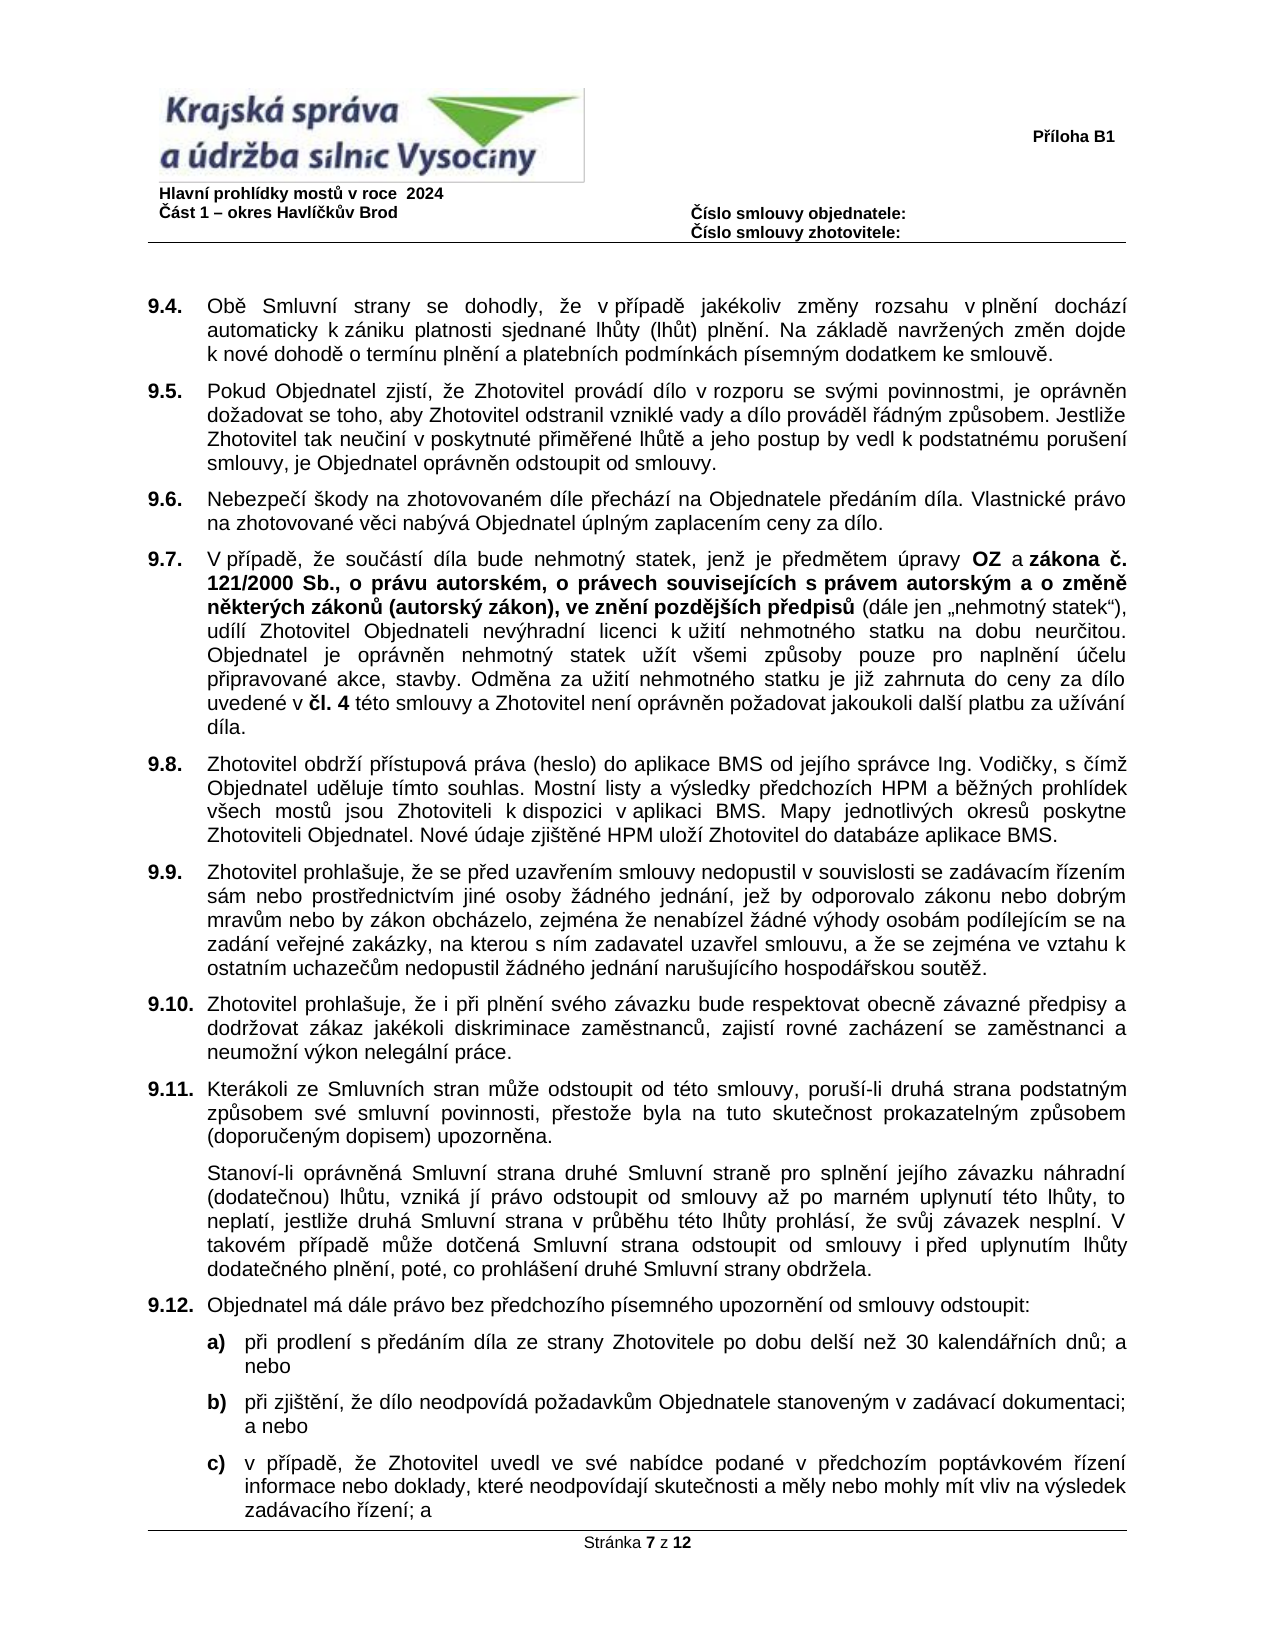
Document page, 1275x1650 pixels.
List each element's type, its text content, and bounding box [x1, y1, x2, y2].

list Kterákoli ze Smluvních stran může odstoupit od této smlouvy, poruší-li druhá strana podstatným způsobem své smluvní povinnosti, přestože byla na tuto skutečnost prokazatelným způsobem (doporučeným dopisem) upozorněna. [148, 1076, 1127, 1148]
list Objednatel má dále právo bez předchozího písemného upozornění od smlouvy odstoupit: [148, 1293, 1127, 1317]
list Zhotovitel prohlašuje, že se před uzavřením smlouvy nedopustil v souvislosti se zadávacím řízením sám nebo prostřednictvím jiné osoby žádného jednání, jež by odporovalo zákonu nebo dobrým mravům nebo by zákon obcházelo, zejména že nenabízel žádné výhody osobám podílejícím se na zadání veřejné zakázky, na kterou s ním zadavatel uzavřel smlouvu, a že se zejména ve vztahu k ostatním uchazečům nedopustil žádného jednání narušujícího hospodářskou soutěž. [148, 860, 1127, 979]
list Obě Smluvní strany se dohodly, že v případě jakékoliv změny rozsahu v plnění dochází automaticky k zániku platnosti sjednané lhůty (lhůt) plnění. Na základě navržených změn dojde k nové dohodě o termínu plnění a platebních podmínkách písemným dodatkem ke smlouvě. [148, 294, 1127, 366]
list v případě, že Zhotovitel uvedl ve své nabídce podané v předchozím poptávkovém řízení informace nebo doklady, které neodpovídají skutečnosti a měly nebo mohly mít vliv na výsledek zadávacího řízení; a [207, 1450, 1127, 1522]
text Stanoví-li oprávněná Smluvní strana druhé Smluvní straně pro splnění jejího závazku náhradní (dodatečnou) lhůtu, vzniká jí právo odstoupit od smlouvy až po marném uplynutí této lhůty, to neplatí, jestliže druhá Smluvní strana v průběhu této lhůty prohlásí, že svůj závazek nesplní. V takovém případě může dotčená Smluvní strana odstoupit od smlouvy i před uplynutím lhůty dodatečného plnění, poté, co prohlášení druhé Smluvní strany obdržela. [207, 1161, 1127, 1281]
list při prodlení s předáním díla ze strany Zhotovitele po dobu delší než 30 kalendářních dnů; a nebo [207, 1329, 1127, 1377]
list Zhotovitel obdrží přístupová práva (heslo) do aplikace BMS od jejího správce Ing. Vodičky, s čímž Objednatel uděluje tímto souhlas. Mostní listy a výsledky předchozích HPM a běžných prohlídek všech mostů jsou Zhotoviteli k dispozici v aplikaci BMS. Mapy jednotlivých okresů poskytne Zhotoviteli Objednatel. Nové údaje zjištěné HPM uloží Zhotovitel do databáze aplikace BMS. [148, 751, 1127, 847]
list Zhotovitel prohlašuje, že i při plnění svého závazku bude respektovat obecně závazné předpisy a dodržovat zákaz jakékoli diskriminace zaměstnanců, zajistí rovné zacházení se zaměstnanci a neumožní výkon nelegální práce. [148, 992, 1127, 1064]
picture [158, 88, 586, 184]
list při zjištění, že dílo neodpovídá požadavkům Objednatele stanoveným v zadávací dokumentaci; a nebo [207, 1390, 1127, 1438]
list Pokud Objednatel zjistí, že Zhotovitel provádí dílo v rozporu se svými povinnostmi, je oprávněn dožadovat se toho, aby Zhotovitel odstranil vzniklé vady a dílo prováděl řádným způsobem. Jestliže Zhotovitel tak neučiní v poskytnuté přiměřené lhůtě a jeho postup by vedl k podstatnému porušení smlouvy, je Objednatel oprávněn odstoupit od smlouvy. [148, 378, 1127, 474]
list Nebezpečí škody na zhotovovaném díle přechází na Objednatele předáním díla. Vlastnické právo na zhotovované věci nabývá Objednatel úplným zaplacením ceny za dílo. [148, 487, 1127, 535]
list V případě, že součástí díla bude nehmotný statek, jenž je předmětem úpravy OZ a zákona č. 121/2000 Sb., o právu autorském, o právech souvisejících s právem autorským a o změně některých zákonů (autorský zákon), ve znění pozdějších předpisů (dále jen „nehmotný statek“), udílí Zhotovitel Objednateli nevýhradní licenci k užití nehmotného statku na dobu neurčitou. Objednatel je oprávněn nehmotný statek užít všemi způsoby pouze pro naplnění účelu připravované akce, stavby. Odměna za užití nehmotného statku je již zahrnuta do ceny za dílo uvedené v čl. 4 této smlouvy a Zhotovitel není oprávněn požadovat jakoukoli další platbu za užívání díla. [148, 547, 1127, 739]
